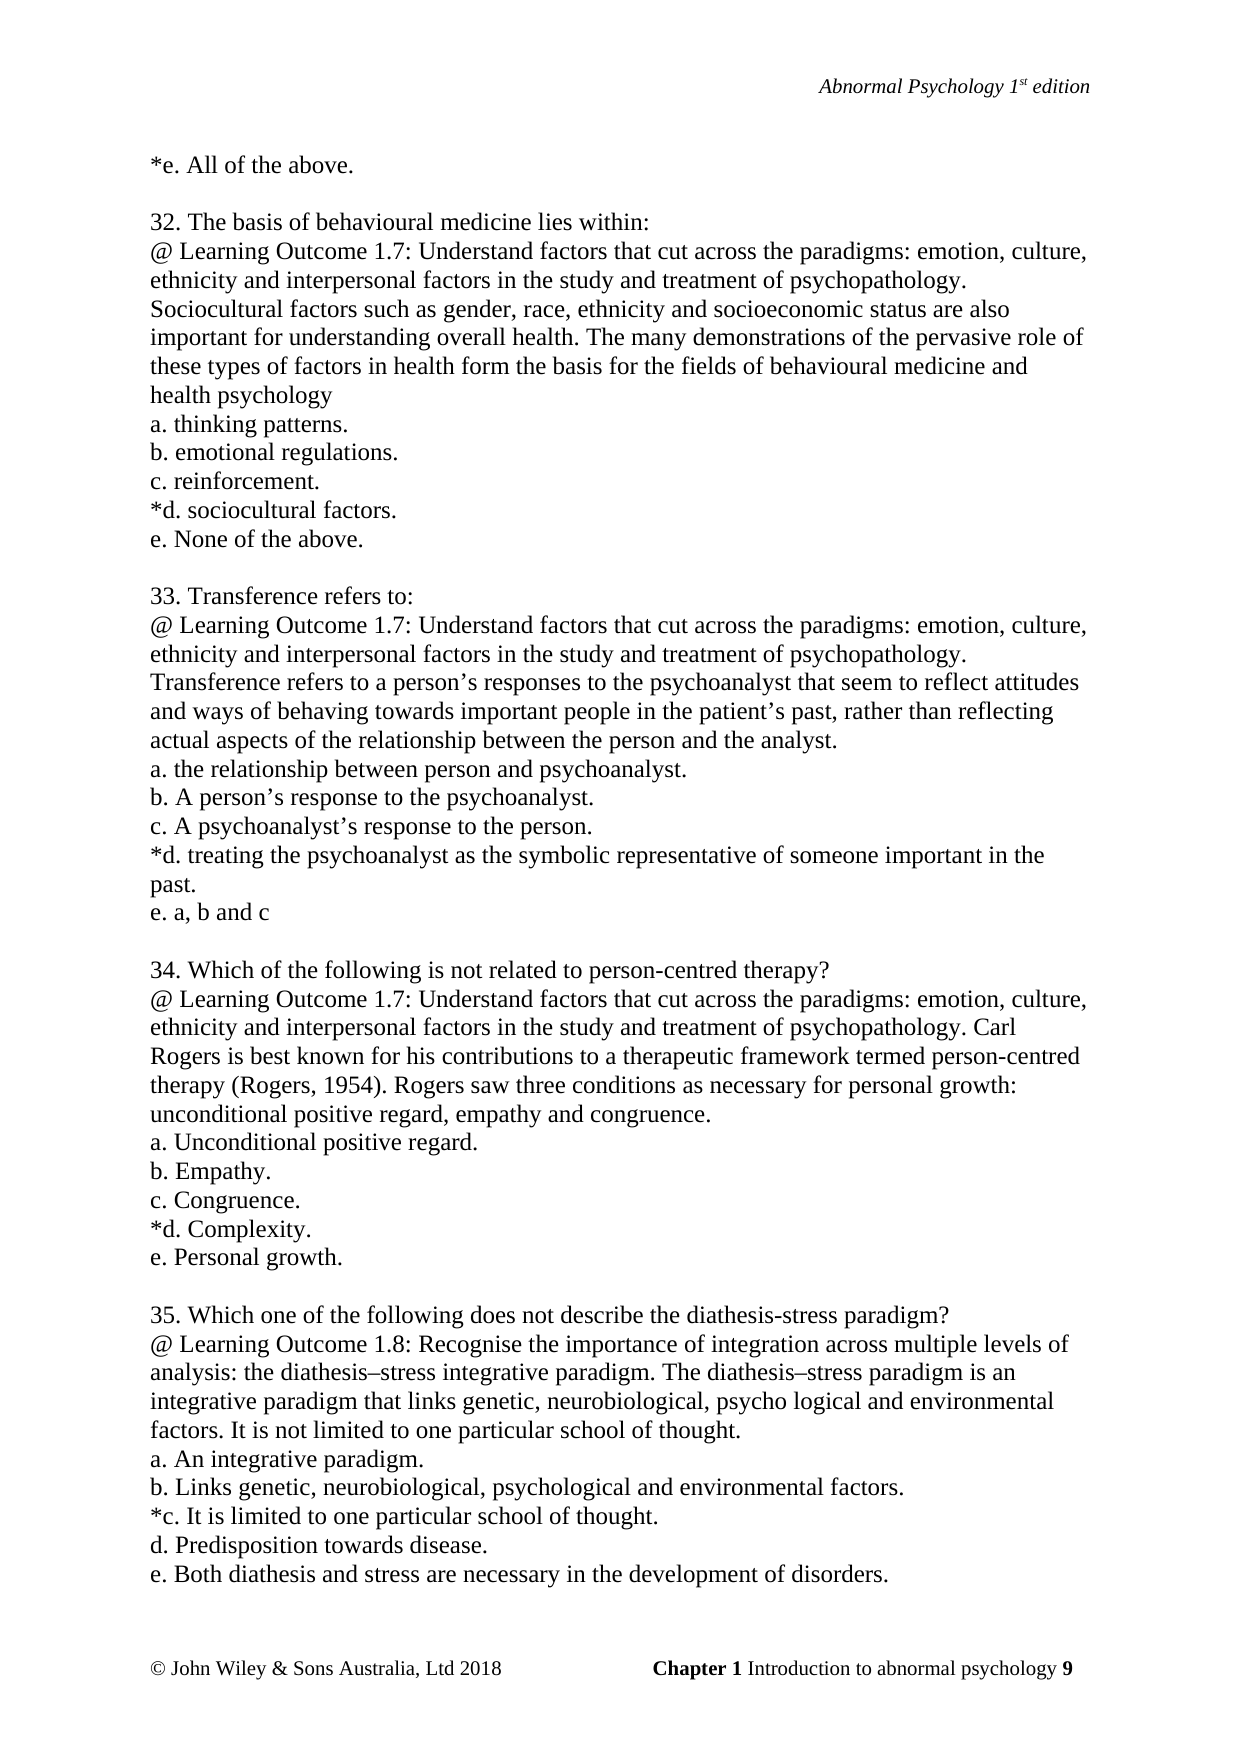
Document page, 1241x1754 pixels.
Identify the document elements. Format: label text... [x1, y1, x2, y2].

text e. None of the above. [150, 524, 1090, 552]
text *e. All of the above. [150, 150, 1090, 179]
text @ Learning Outcome 1.8: Recognise the importance of integration across multiple levels of analysis: the diathesis–stress integrative paradigm. The diathesis–stress paradigm is an integrative paradigm that links genetic, neurobiological, psycho logical and environmental factors. It is not limited to one particular school of thought. [150, 1329, 1090, 1444]
text e. Personal growth. [150, 1242, 1090, 1271]
text *d. treating the psychoanalyst as the symbolic representative of someone important in the past. [150, 840, 1090, 897]
text b. Empathy. [150, 1156, 1090, 1185]
text @ Learning Outcome 1.7: Understand factors that cut across the paradigms: emotion, culture, ethnicity and interpersonal factors in the study and treatment of psychopathology. Carl Rogers is best known for his contributions to a therapeutic framework termed person-centred therapy (Rogers, 1954). Rogers saw three conditions as necessary for personal growth: unconditional positive regard, empathy and congruence. [150, 984, 1090, 1127]
text a. the relationship between person and psychoanalyst. [150, 754, 1090, 782]
text c. reinforcement. [150, 466, 1090, 495]
text *c. It is limited to one particular school of thought. [150, 1501, 1090, 1530]
text d. Predisposition towards disease. [150, 1530, 1090, 1559]
text a. Unconditional positive regard. [150, 1127, 1090, 1156]
text b. emotional regulations. [150, 437, 1090, 466]
text 33. Transference refers to: [150, 581, 1090, 610]
text 34. Which of the following is not related to person-centred therapy? [150, 955, 1090, 984]
text *d. sociocultural factors. [150, 495, 1090, 524]
text c. Congruence. [150, 1185, 1090, 1214]
text @ Learning Outcome 1.7: Understand factors that cut across the paradigms: emotion, culture, ethnicity and interpersonal factors in the study and treatment of psychopathology. Transference refers to a person’s responses to the psychoanalyst that seem to reflect attitudes and ways of behaving towards important people in the patient’s past, rather than reflecting actual aspects of the relationship between the person and the analyst. [150, 610, 1090, 754]
text *d. Complexity. [150, 1214, 1090, 1242]
text b. Links genetic, neurobiological, psychological and environmental factors. [150, 1472, 1090, 1501]
text e. a, b and c [150, 897, 1090, 926]
text a. An integrative paradigm. [150, 1444, 1090, 1472]
text 32. The basis of behavioural medicine lies within: [150, 207, 1090, 236]
text @ Learning Outcome 1.7: Understand factors that cut across the paradigms: emotion, culture, ethnicity and interpersonal factors in the study and treatment of psychopathology. Sociocultural factors such as gender, race, ethnicity and socioeconomic status are also important for understanding overall health. The many demonstrations of the pervasive role of these types of factors in health form the basis for the fields of behavioural medicine and health psychology [150, 236, 1090, 409]
text a. thinking patterns. [150, 409, 1090, 437]
text b. A person’s response to the psychoanalyst. [150, 782, 1090, 811]
text 35. Which one of the following does not describe the diathesis-stress paradigm? [150, 1300, 1090, 1329]
text e. Both diathesis and stress are necessary in the development of disorders. [150, 1559, 1090, 1587]
text c. A psychoanalyst’s response to the person. [150, 811, 1090, 840]
